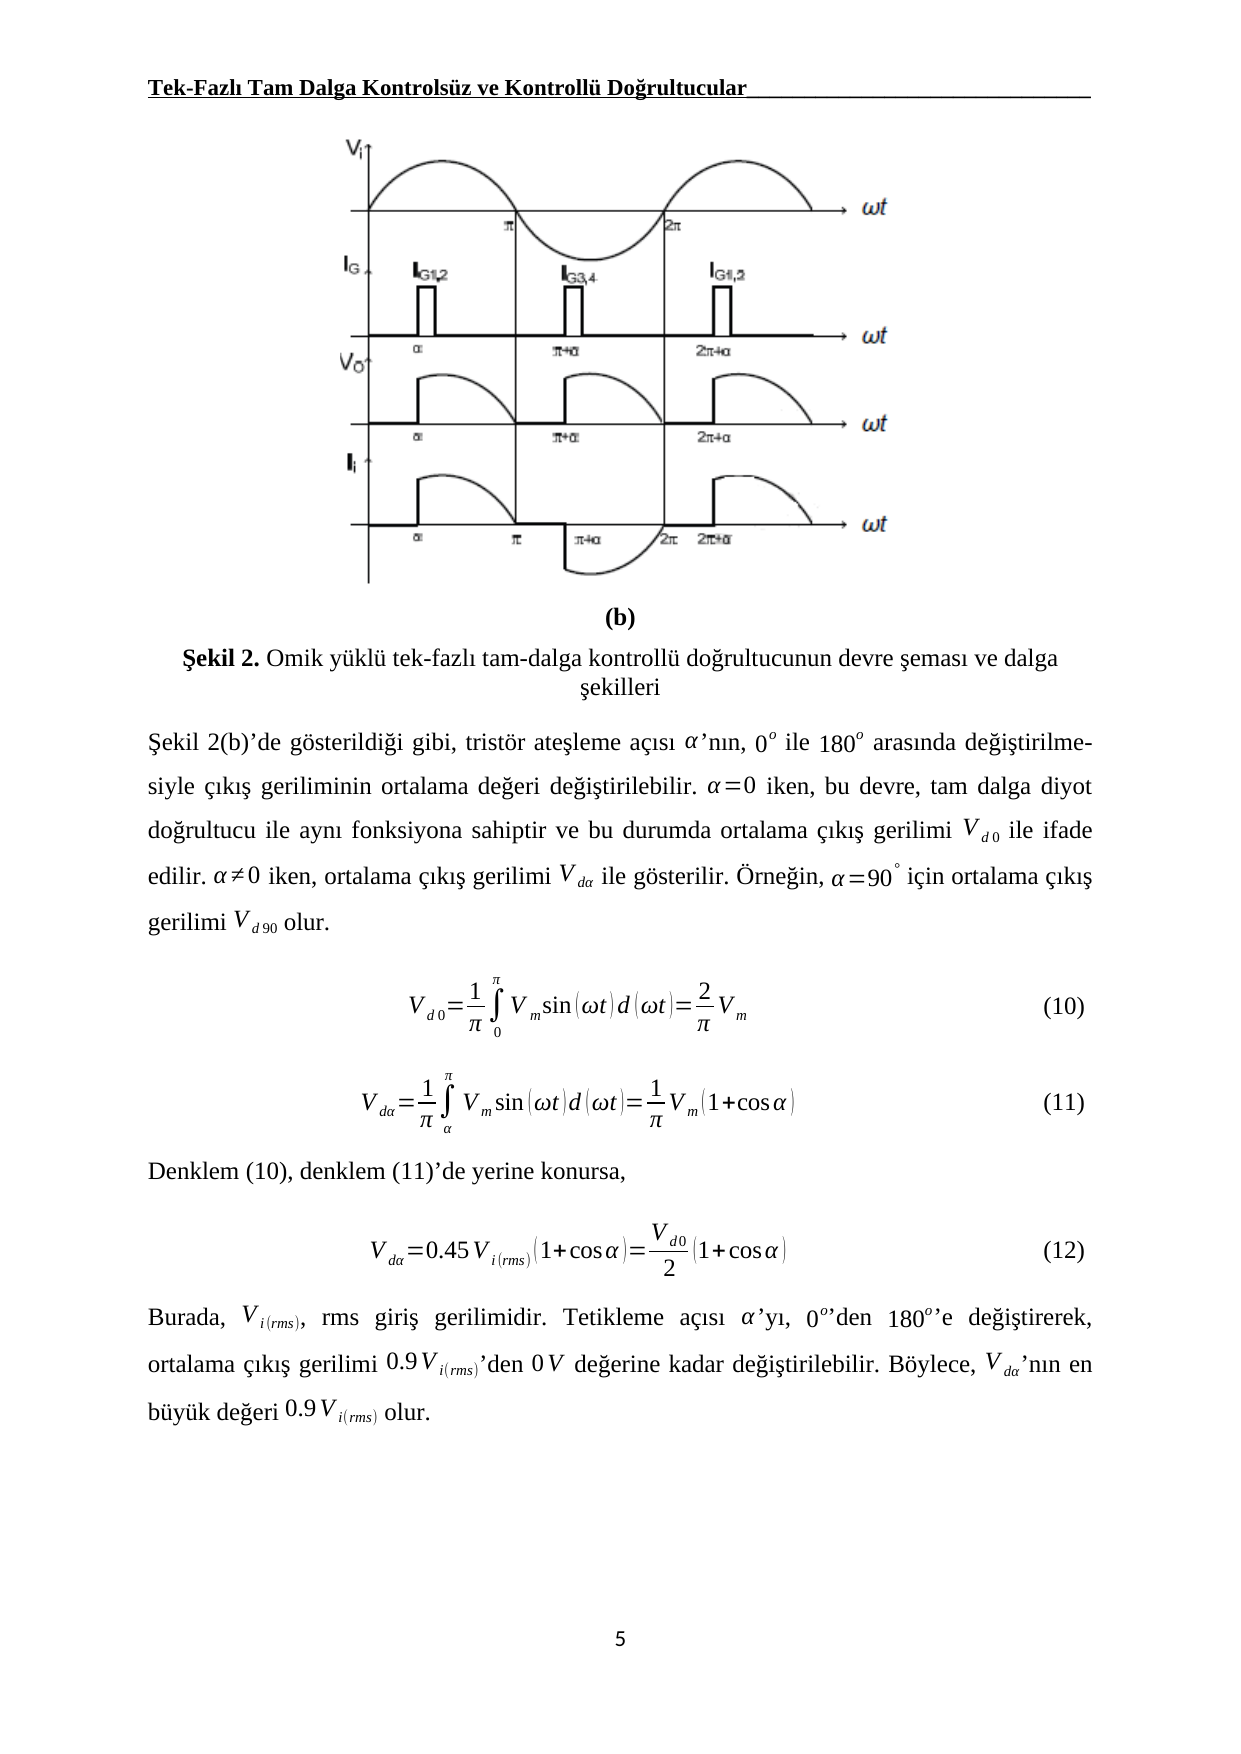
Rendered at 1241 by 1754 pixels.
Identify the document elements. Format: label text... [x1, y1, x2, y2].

table_header [136, 964, 1019, 1060]
table_header (10) [1019, 964, 1096, 1060]
table_header [136, 1212, 1019, 1300]
table_cell Şekil 2. Omik yüklü tek-fazlı tam-dalga kontrollü doğrultucunun devre şeması ve dalga şekilleri [149, 637, 1092, 725]
table_header (12) [1019, 1212, 1096, 1300]
table_cell (11) [1019, 1060, 1096, 1156]
table_cell [149, 116, 1092, 595]
table_cell (b) [149, 595, 1092, 637]
text Denklem (10), denklem (11)’de yerine konursa, [148, 1156, 1093, 1185]
table_cell [136, 1060, 1019, 1156]
picture [340, 121, 900, 590]
text Burada, , rms giriş gerilimidir. Tetikleme açısı ’yı, ’den ’e değiştirerek, ortalama çıkış gerilimi ’den değerine kadar değiştirilebilir. Böylece, ’nın en büyük değeri olur. [148, 1300, 1093, 1427]
text Şekil 2(b)’de gösterildiği gibi, tristör ateşleme açısı ’nın, ile arasında değiştirilme-siyle çıkış geriliminin ortalama değeri değiştirilebilir. iken, bu devre, tam dalga diyot doğrultucu ile aynı fonksiyona sahiptir ve bu durumda ortalama çıkış gerilimi ile ifade edilir. iken, ortalama çıkış gerilimi ile gösterilir. Örneğin, için ortalama çıkış gerilimi olur. [148, 725, 1093, 937]
